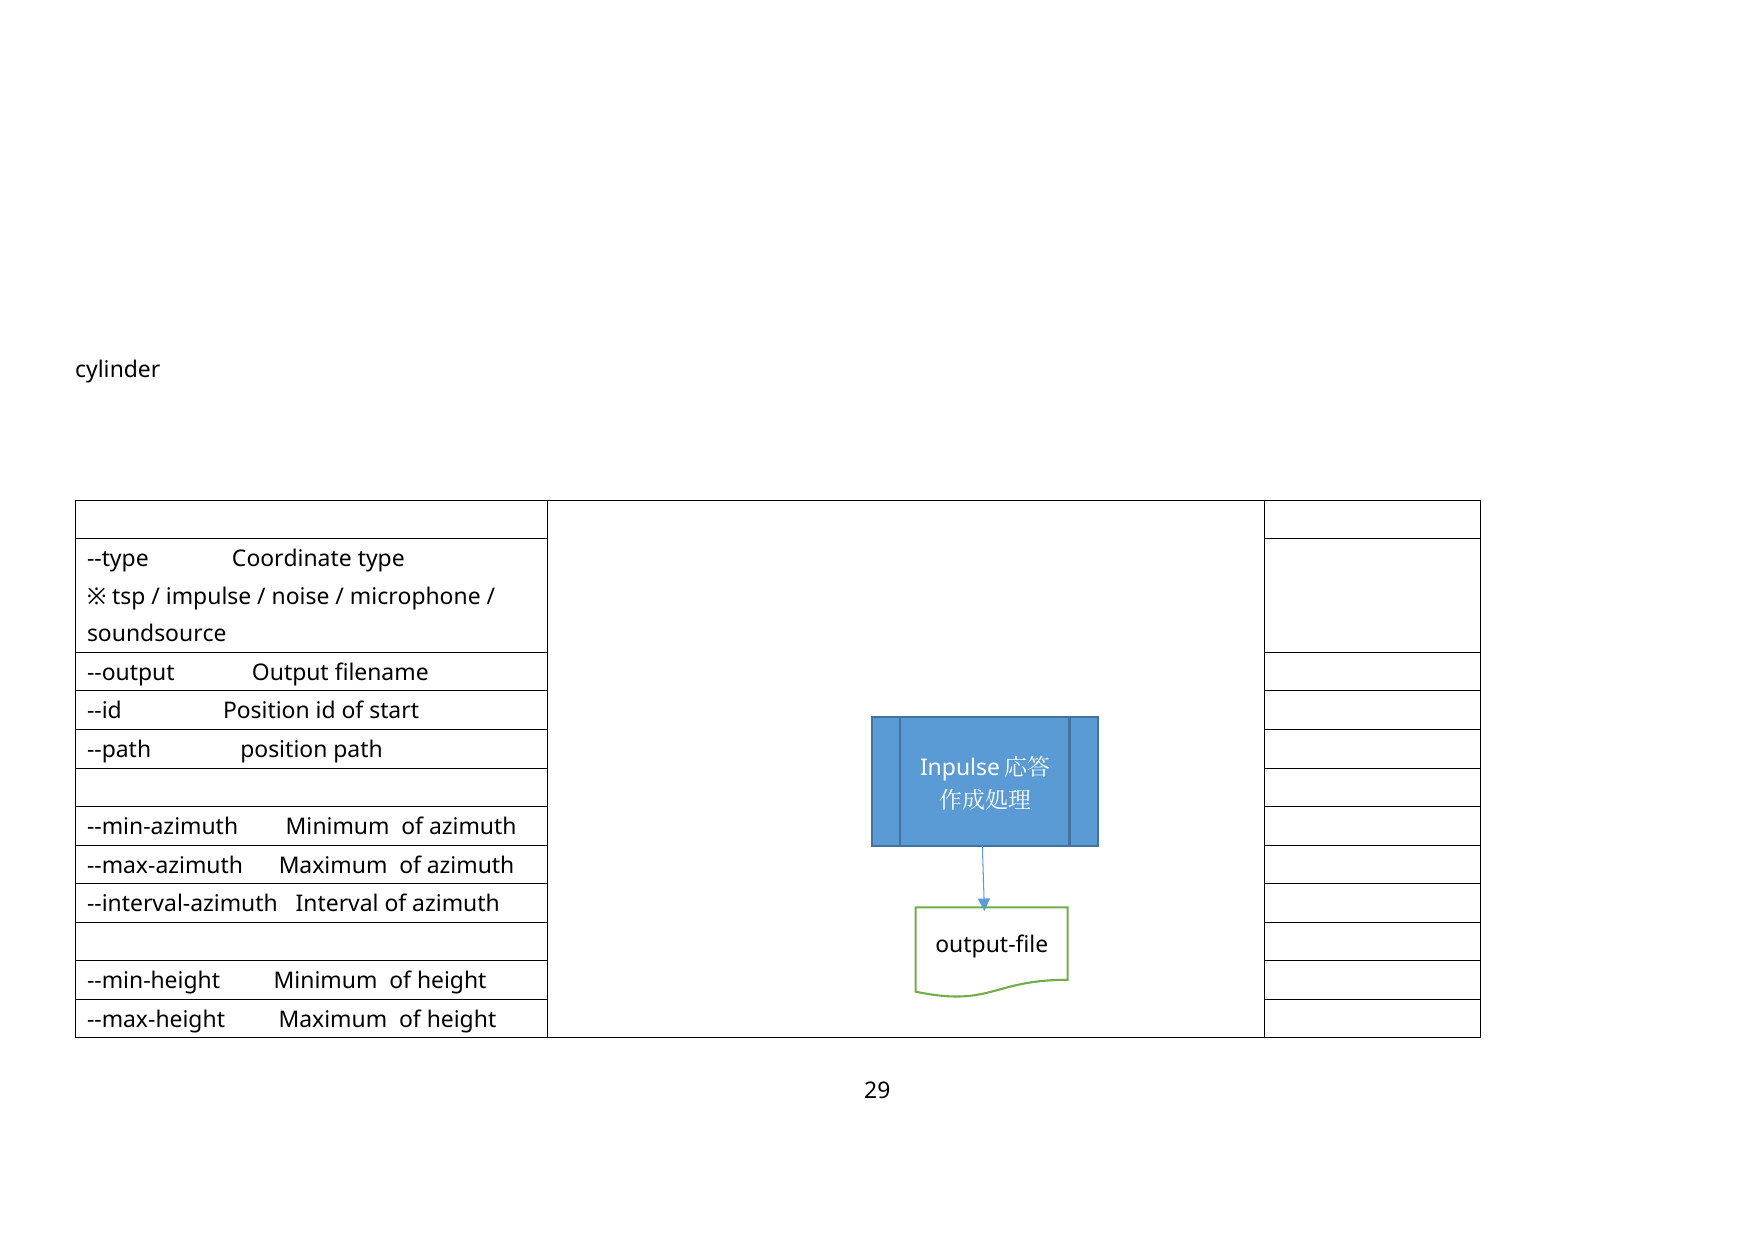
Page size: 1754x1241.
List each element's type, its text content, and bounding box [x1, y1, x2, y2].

table_cell --path position path [76, 730, 547, 767]
table_cell [1265, 769, 1480, 806]
table_cell [76, 769, 547, 806]
table_cell [1265, 539, 1480, 652]
table_cell [1265, 691, 1480, 729]
table_cell --id Position id of start [76, 691, 547, 729]
table_cell --min-azimuth Minimum of azimuth [76, 807, 547, 844]
table_cell [76, 923, 547, 960]
table_cell --max-height Maximum of height [76, 1000, 547, 1037]
table_cell [1265, 961, 1480, 999]
table_cell [1265, 730, 1480, 767]
table_cell [1265, 1000, 1480, 1037]
table_cell --max-azimuth Maximum of azimuth [76, 846, 547, 883]
table_cell [1265, 884, 1480, 922]
table_cell --interval-azimuth Interval of azimuth [76, 884, 547, 922]
table_cell [1265, 653, 1480, 690]
table_cell --min-height Minimum of height [76, 961, 547, 999]
table_header [548, 501, 1264, 1037]
table_cell [1265, 923, 1480, 960]
table_cell [1265, 846, 1480, 883]
table_header [76, 501, 547, 538]
text cylinder [75, 350, 1679, 387]
table_cell --type Coordinate type ※ tsp / impulse / noise / microphone / soundsource [76, 539, 547, 652]
table_header [1265, 501, 1480, 538]
table_cell --output Output filename [76, 653, 547, 690]
table_cell [1265, 807, 1480, 844]
